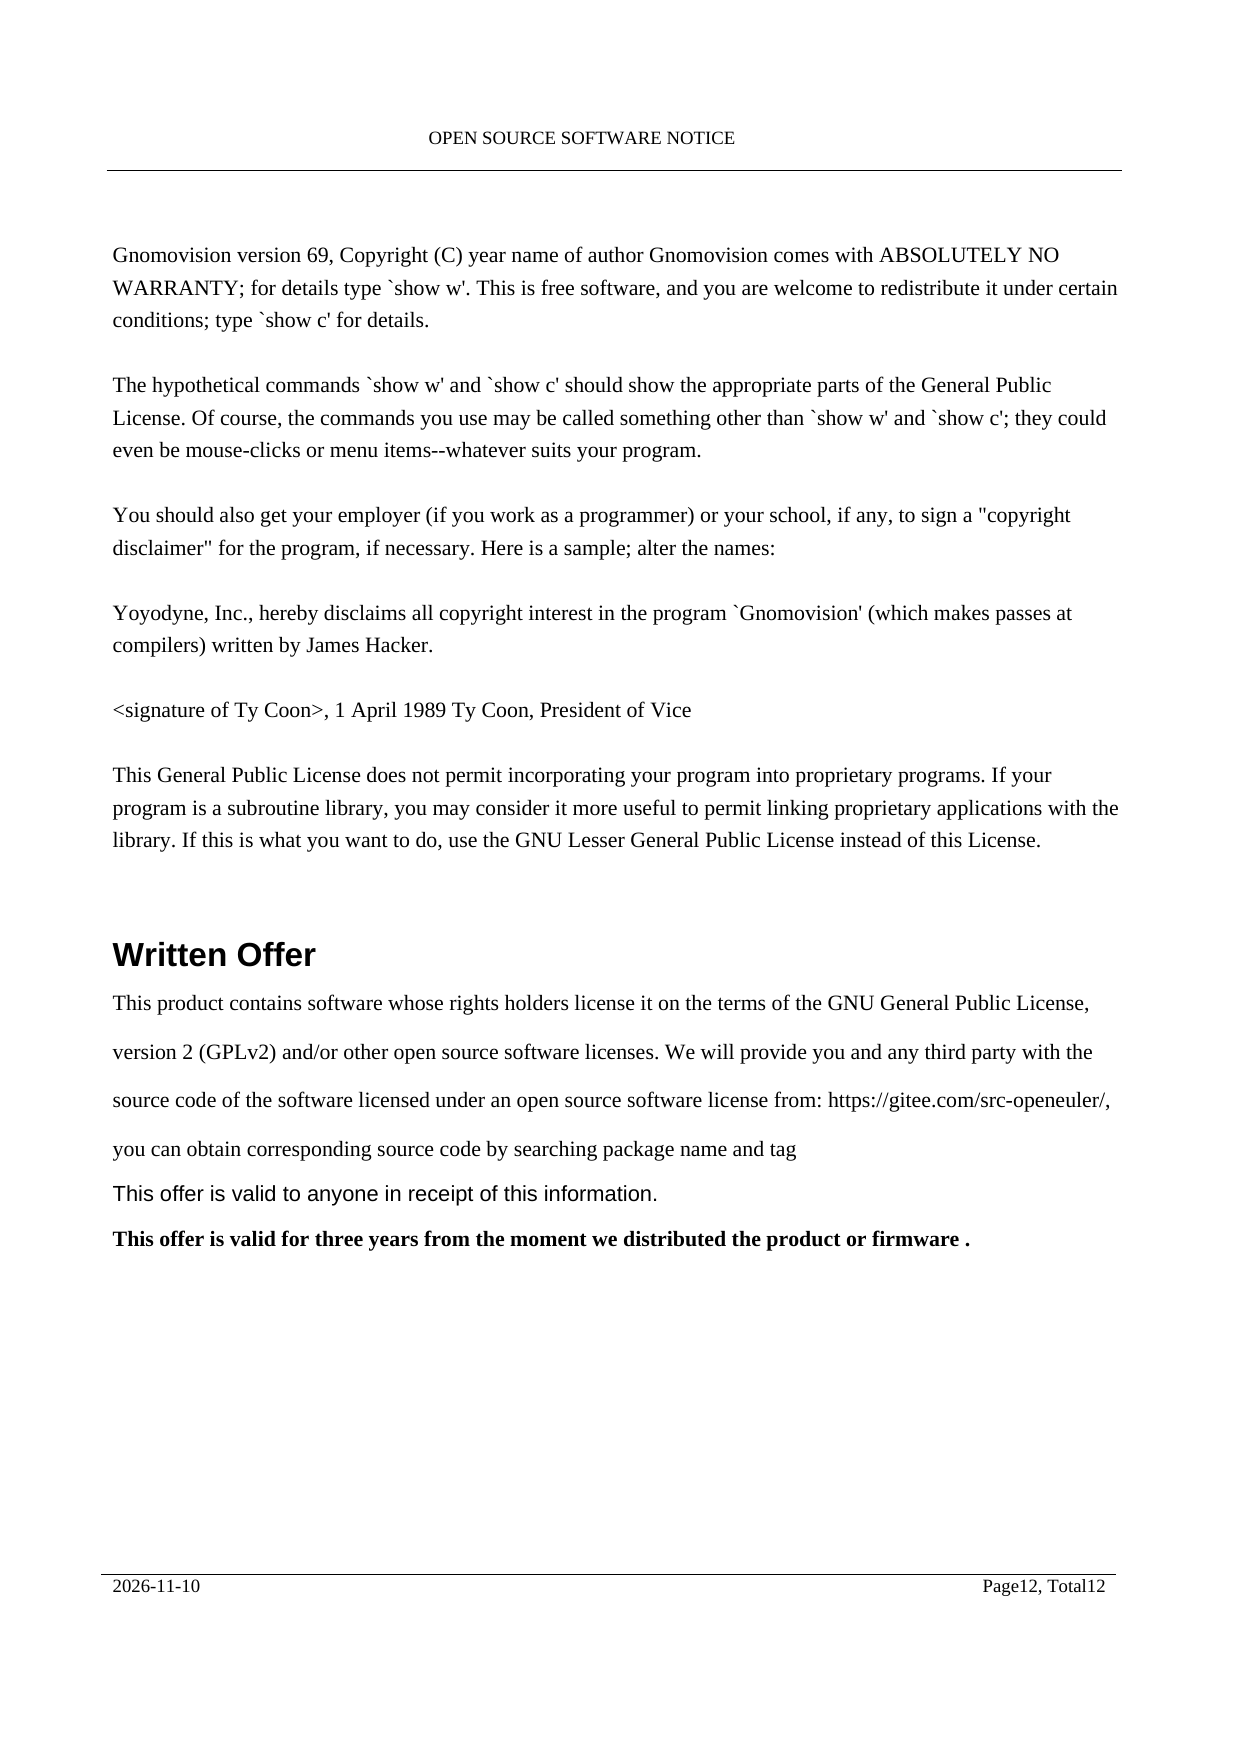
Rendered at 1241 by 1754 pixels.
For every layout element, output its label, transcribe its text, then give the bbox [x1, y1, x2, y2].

text Written Offer [112, 921, 1128, 986]
text The hypothetical commands `show w' and `show c' should show the appropriate parts of the General Public License. Of course, the commands you use may be called something other than `show w' and `show c'; they could even be mouse-clicks or menu items--whatever suits your program. [112, 369, 1128, 466]
text This offer is valid to anyone in receipt of this information. [112, 1178, 1128, 1210]
text This offer is valid for three years from the moment we distributed the product or firmware . [112, 1223, 1128, 1255]
text This General Public License does not permit incorporating your program into proprietary programs. If your program is a subroutine library, you may consider it more useful to permit linking proprietary applications with the library. If this is what you want to do, use the GNU Lesser General Public License instead of this License. [112, 759, 1128, 921]
text This product contains software whose rights holders license it on the terms of the GNU General Public License, version 2 (GPLv2) and/or other open source software licenses. We will provide you and any third party with the source code of the software licensed under an open source software license from: https://gitee.com/src-openeuler/, you can obtain corresponding source code by searching package name and tag [112, 986, 1128, 1165]
text You should also get your employer (if you work as a programmer) or your school, if any, to sign a "copyright disclaimer" for the program, if necessary. Here is a sample; alter the names: [112, 499, 1128, 564]
text Yoyodyne, Inc., hereby disclaims all copyright interest in the program `Gnomovision' (which makes passes at compilers) written by James Hacker. [112, 596, 1128, 661]
text Gnomovision version 69, Copyright (C) year name of author Gnomovision comes with ABSOLUTELY NO WARRANTY; for details type `show w'. This is free software, and you are welcome to redistribute it under certain conditions; type `show c' for details. [112, 239, 1128, 336]
text <signature of Ty Coon>, 1 April 1989 Ty Coon, President of Vice [112, 694, 1128, 726]
